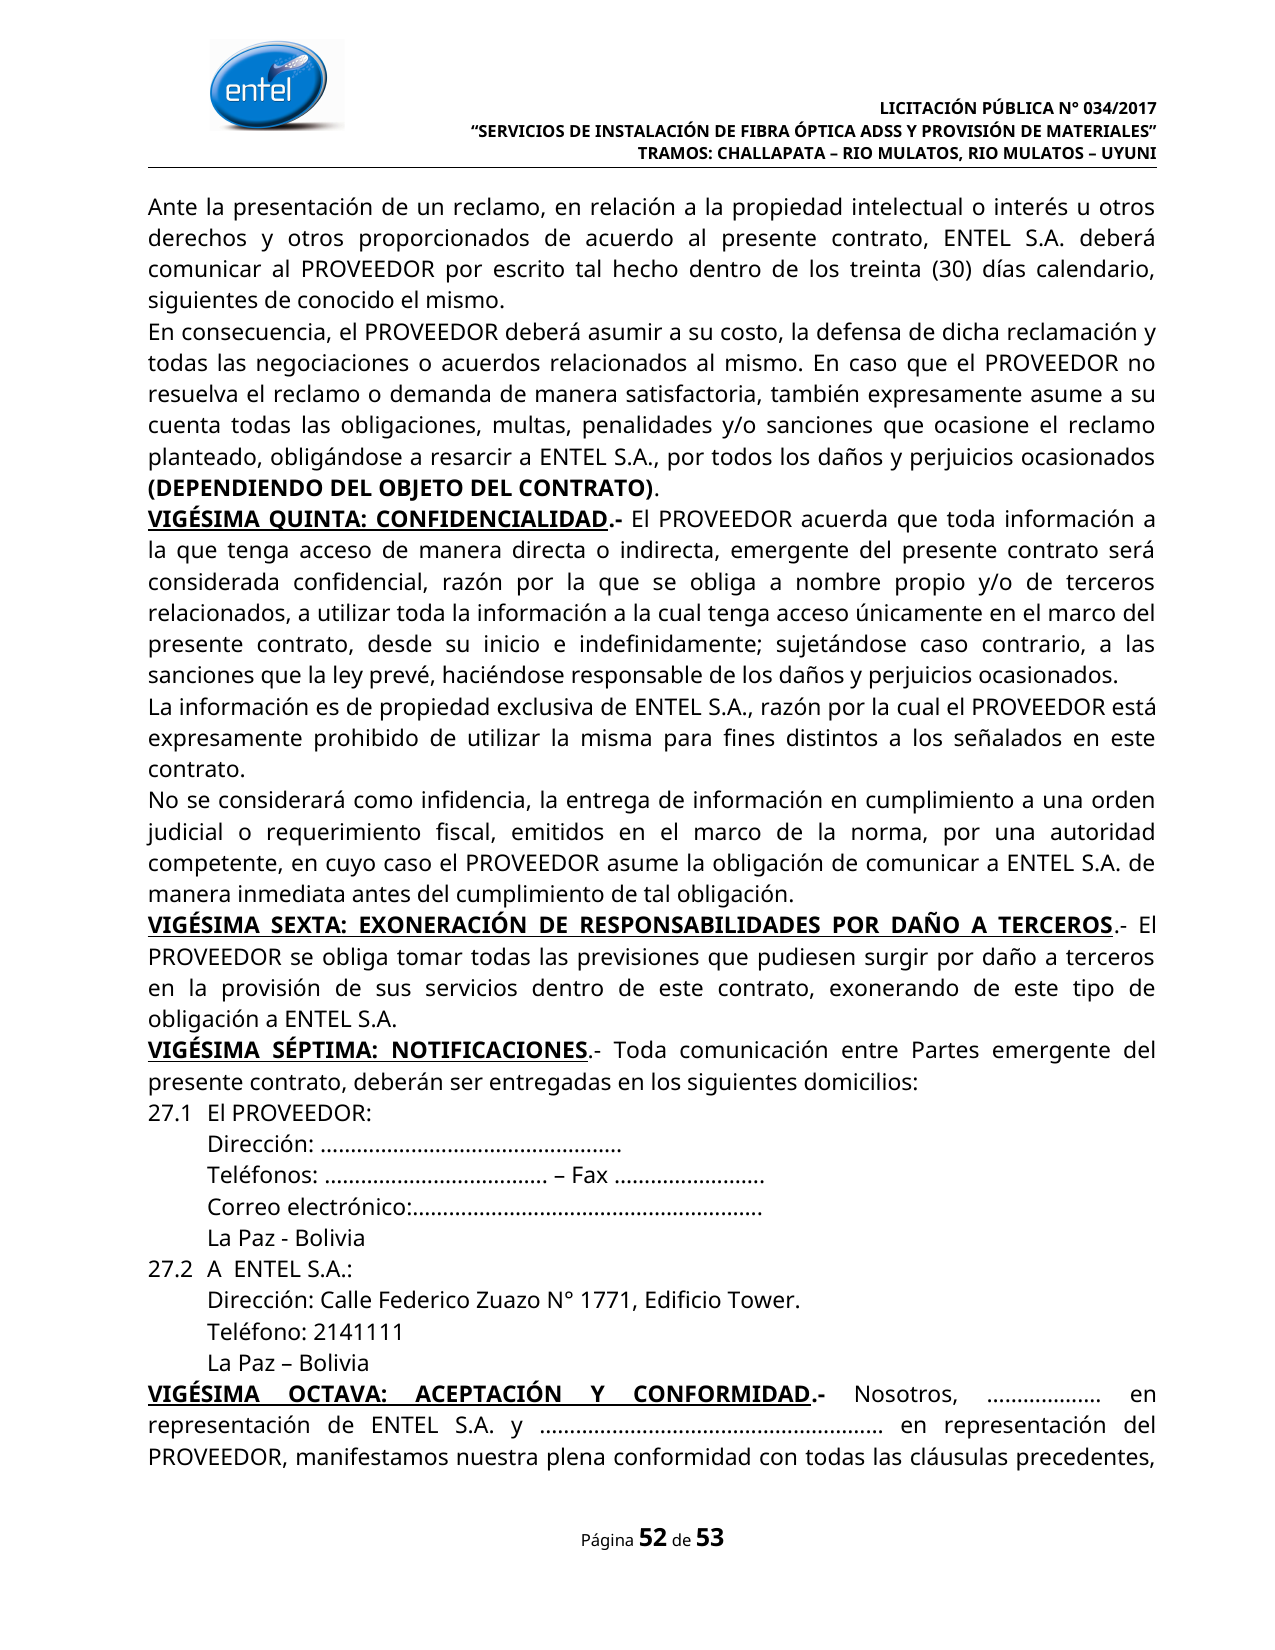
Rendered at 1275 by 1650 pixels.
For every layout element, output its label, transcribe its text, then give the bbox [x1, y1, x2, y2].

text Teléfono: 2141111 [207, 1316, 1157, 1347]
text No se considerará como infidencia, la entrega de información en cumplimiento a una orden judicial o requerimiento fiscal, emitidos en el marco de la norma, por una autoridad competente, en cuyo caso el PROVEEDOR asume la obligación de comunicar a ENTEL S.A. de manera inmediata antes del cumplimiento de tal obligación. [148, 784, 1157, 909]
text La Paz - Bolivia [207, 1222, 1157, 1253]
picture [209, 39, 345, 131]
text Ante la presentación de un reclamo, en relación a la propiedad intelectual o interés u otros derechos y otros proporcionados de acuerdo al presente contrato, ENTEL S.A. deberá comunicar al PROVEEDOR por escrito tal hecho dentro de los treinta (30) días calendario, siguientes de conocido el mismo. [148, 191, 1157, 316]
text VIGÉSIMA QUINTA: CONFIDENCIALIDAD.- El PROVEEDOR acuerda que toda información a la que tenga acceso de manera directa o indirecta, emergente del presente contrato será considerada confidencial, razón por la que se obliga a nombre propio y/o de terceros relacionados, a utilizar toda la información a la cual tenga acceso únicamente en el marco del presente contrato, desde su inicio e indefinidamente; sujetándose caso contrario, a las sanciones que la ley prevé, haciéndose responsable de los daños y perjuicios ocasionados. [148, 503, 1157, 691]
text Dirección: Calle Federico Zuazo N° 1771, Edificio Tower. [207, 1284, 1157, 1316]
text La información es de propiedad exclusiva de ENTEL S.A., razón por la cual el PROVEEDOR está expresamente prohibido de utilizar la misma para fines distintos a los señalados en este contrato. [148, 691, 1157, 784]
text 27.2 A ENTEL S.A.: [148, 1253, 1157, 1284]
text Dirección: ………………………………………….. [207, 1128, 1157, 1159]
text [148, 1378, 1157, 1472]
text VIGÉSIMA SÉPTIMA: NOTIFICACIONES.- Toda comunicación entre Partes emergente del presente contrato, deberán ser entregadas en los siguientes domicilios: [148, 1034, 1157, 1097]
text Teléfonos: ………………………………. – Fax ……………………. [207, 1159, 1157, 1191]
text 27.1 El PROVEEDOR: [148, 1097, 1157, 1128]
text La Paz – Bolivia [207, 1347, 1157, 1378]
text Correo electrónico:…………………………………………………. [207, 1191, 1157, 1222]
text VIGÉSIMA SEXTA: EXONERACIÓN DE RESPONSABILIDADES POR DAÑO A TERCEROS.- El PROVEEDOR se obliga tomar todas las previsiones que pudiesen surgir por daño a terceros en la provisión de sus servicios dentro de este contrato, exonerando de este tipo de obligación a ENTEL S.A. [148, 909, 1157, 1034]
text En consecuencia, el PROVEEDOR deberá asumir a su costo, la defensa de dicha reclamación y todas las negociaciones o acuerdos relacionados al mismo. En caso que el PROVEEDOR no resuelva el reclamo o demanda de manera satisfactoria, también expresamente asume a su cuenta todas las obligaciones, multas, penalidades y/o sanciones que ocasione el reclamo planteado, obligándose a resarcir a ENTEL S.A., por todos los daños y perjuicios ocasionados (DEPENDIENDO DEL OBJETO DEL CONTRATO). [148, 316, 1157, 503]
